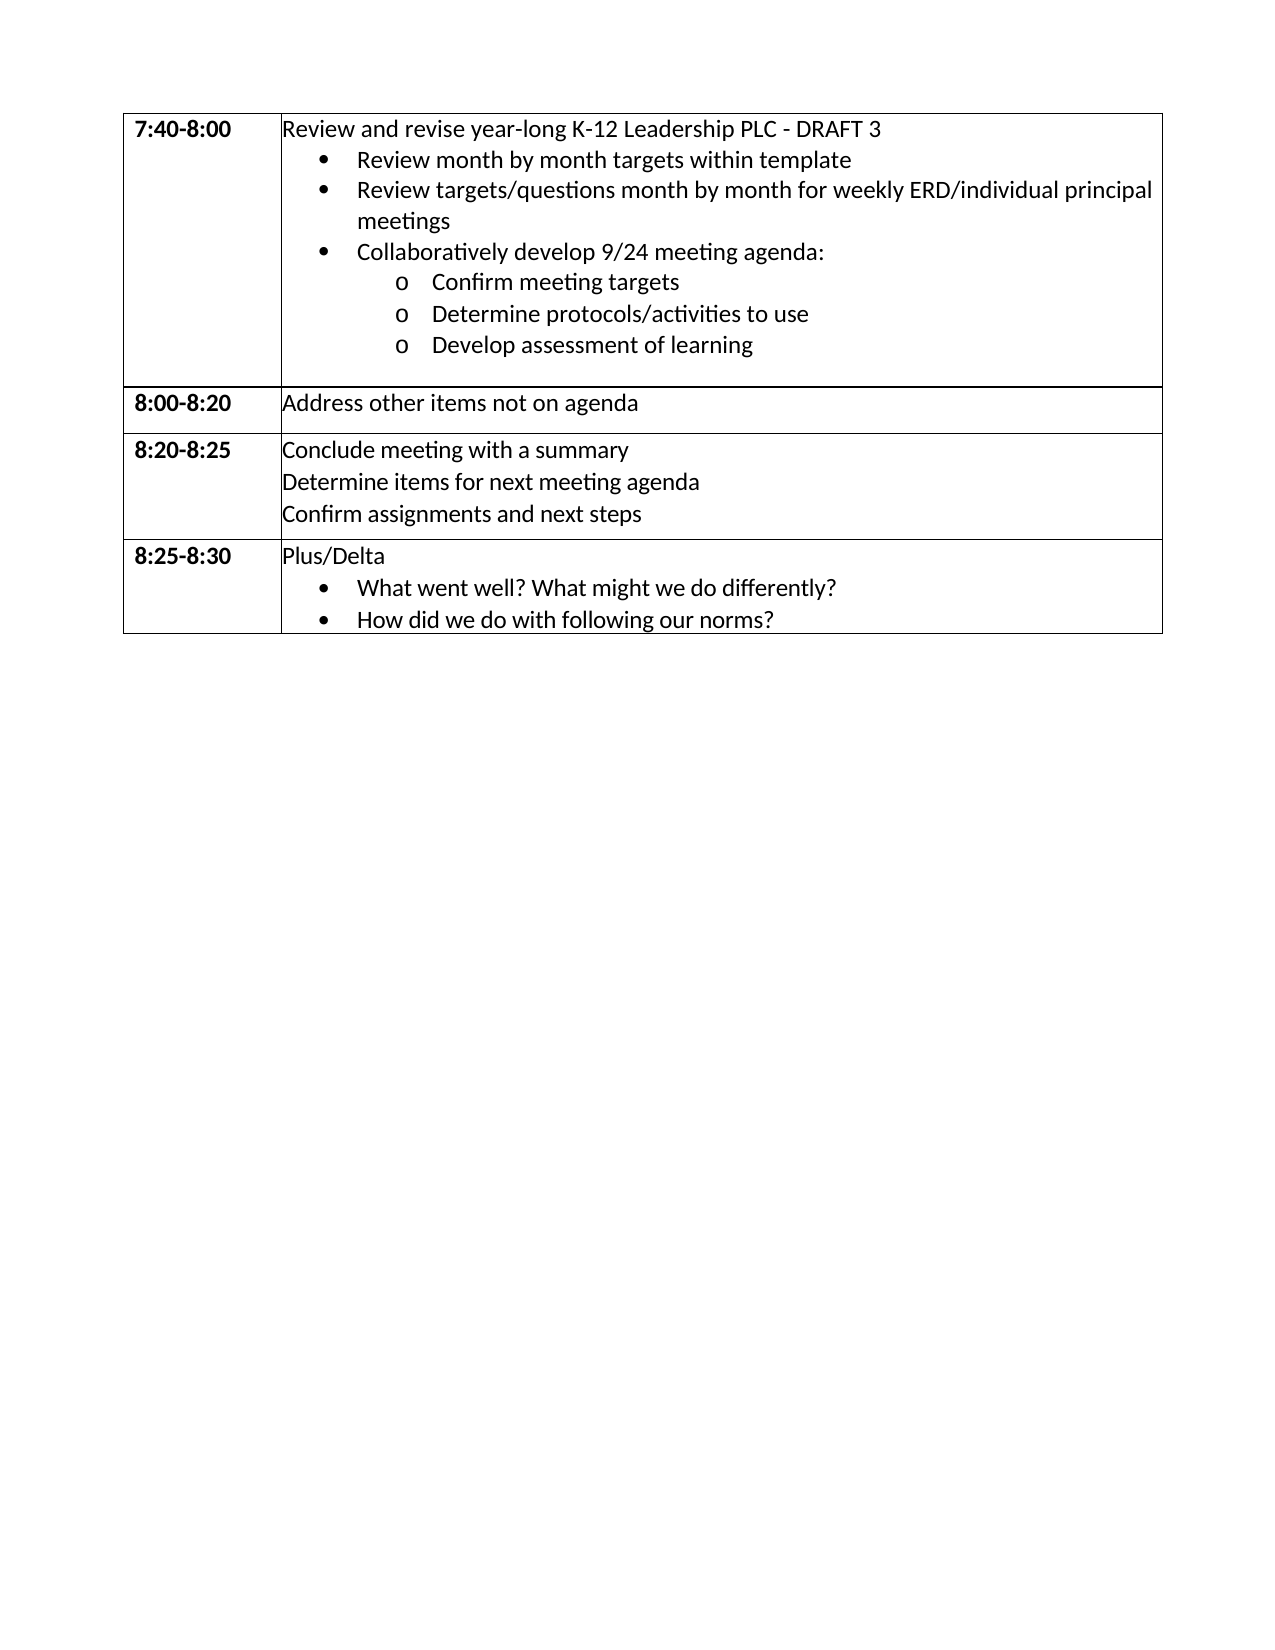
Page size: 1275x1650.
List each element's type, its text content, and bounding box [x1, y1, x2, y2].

table_cell Conclude meeting with a summary Determine items for next meeting agenda Confirm assignments and next steps [282, 434, 1162, 539]
table_cell Review and revise year-long K-12 Leadership PLC - DRAFT 3 Review month by month targets within template Review targets/questions month by month for weekly ERD/individual principal meetings Collaboratively develop 9/24 meeting agenda: Confirm meeting targets Determine protocols/activities to use Develop assessment of learning [282, 114, 1162, 386]
table_cell Plus/Delta What went well? What might we do differently? How did we do with following our norms? [282, 540, 1162, 633]
table_cell 7:40-8:00 [124, 114, 281, 386]
table_cell Address other items not on agenda [282, 388, 1162, 433]
table_cell 8:00-8:20 [124, 388, 281, 433]
table_cell 8:25-8:30 [124, 540, 281, 633]
table_cell 8:20-8:25 [124, 434, 281, 539]
